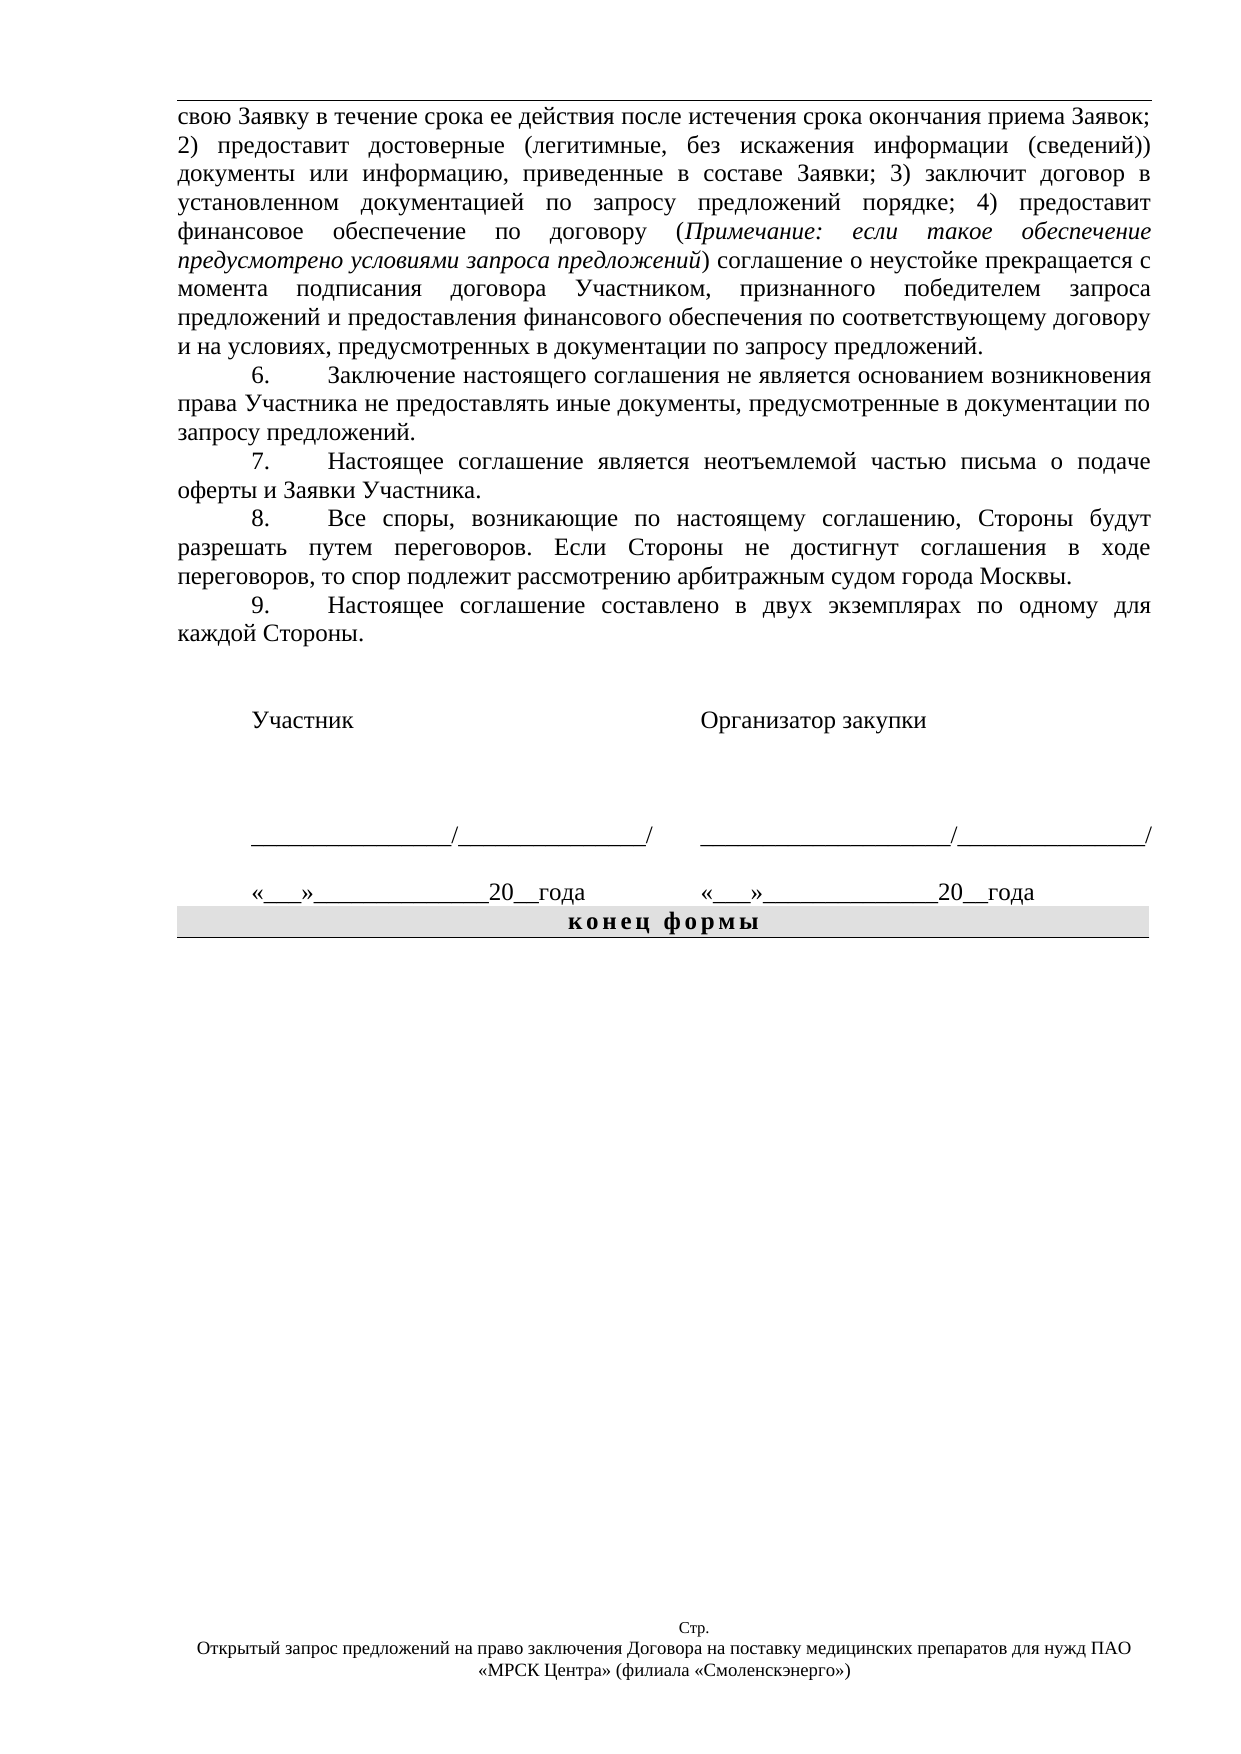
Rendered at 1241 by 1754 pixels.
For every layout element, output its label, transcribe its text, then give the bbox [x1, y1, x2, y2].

list Все споры, возникающие по настоящему соглашению, Стороны будут разрешать путем переговоров. Если Стороны не достигнут соглашения в ходе переговоров, то спор подлежит рассмотрению арбитражным судом города Москвы. [177, 503, 1152, 590]
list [177, 101, 1152, 360]
list Настоящее соглашение составлено в двух экземплярах по одному для каждой Стороны. [177, 590, 1152, 647]
text конец формы [177, 906, 1149, 937]
table_cell ________________/_______________/ «___»______________20__года [240, 734, 689, 906]
table_header Участник [240, 705, 689, 733]
table_header Организатор закупки [689, 705, 1163, 733]
table_cell ____________________/_______________/ «___»______________20__года [689, 734, 1163, 906]
list Настоящее соглашение является неотъемлемой частью письма о подаче оферты и Заявки Участника. [177, 446, 1152, 503]
list Заключение настоящего соглашения не является основанием возникновения права Участника не предоставлять иные документы, предусмотренные в документации по запросу предложений. [177, 360, 1152, 446]
